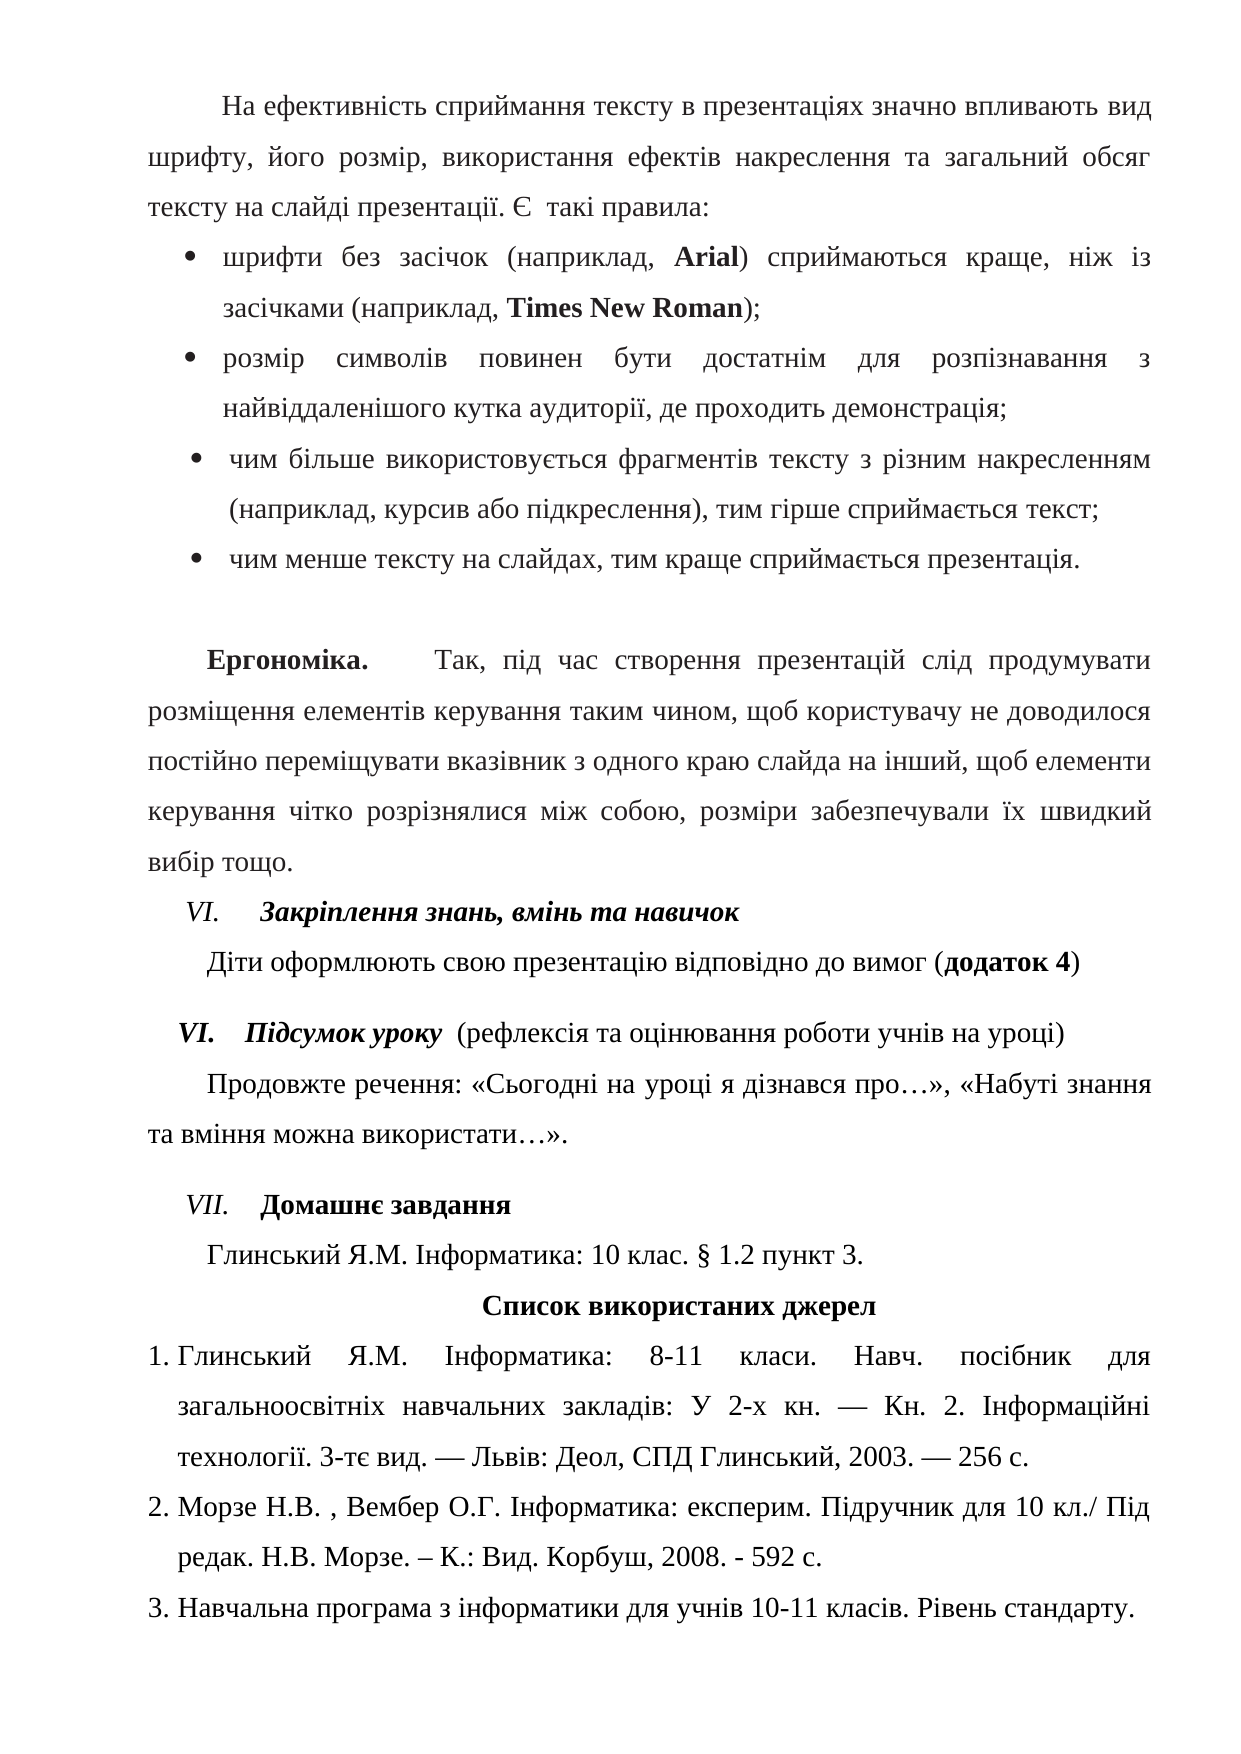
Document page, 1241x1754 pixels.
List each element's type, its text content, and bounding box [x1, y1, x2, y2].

list Морзе Н.В. , Вембер О.Г. Інформатика: експерим. Підручник для 10 кл./ Під редак. Н.В. Морзе. – К.: Вид. Корбуш, 2008. - 592 с. [148, 1489, 1152, 1573]
list Глинський Я.М. Інформатика: 8-11 класи. Навч. посібник для загальноосвітніх навчальних закладів: У 2-х кн. — Кн. 2. Інформаційні технології. 3-тє вид. — Львів: Деол, СПД Глинський, 2003. — 256 с. [148, 1338, 1152, 1472]
list Навчальна програма з інформатики для учнів 10-11 класів. Рівень стандарту. [148, 1590, 1152, 1623]
text VI. Підсумок уроку (рефлексія та оцінювання роботи учнів на уроці) [148, 1015, 1152, 1049]
list Закріплення знань, вмінь та навичок [185, 894, 1152, 927]
list чим більше використовується фрагментів тексту з різним накресленням (наприклад, курсив або підкреслення), тим гірше сприймається текст; [191, 441, 1152, 525]
text Ергономіка. Так, під час створення презентацій слід продумувати розміщення елементів керування таким чином, щоб користувачу не доводилося постійно переміщувати вказівник з одного краю слайда на інший, щоб елементи керування чітко розрізнялися між собою, розміри забезпечували їх швидкий вибір тощо. [148, 642, 1152, 877]
list чим менше тексту на слайдах, тим краще сприймається презентація. [191, 542, 1152, 575]
text Глинський Я.М. Інформатика: 10 клас. § 1.2 пункт 3. [148, 1237, 1152, 1271]
text Продовжте речення: «Сьогодні на уроці я дізнався про…», «Набуті знання та вміння можна використати…». [148, 1066, 1152, 1149]
list Діти оформлюють свою презентацію відповідно до вимог (додаток 4) [148, 944, 1152, 978]
text Список використаних джерел [148, 1288, 1152, 1321]
list шрифти без засічок (наприклад, Arial) сприймаються краще, ніж із засічками (наприклад, Times New Roman); [185, 239, 1152, 323]
list розмір символів повинен бути достатнім для розпізнавання з найвіддаленішого кутка аудиторії, де проходить демонстрація; [185, 340, 1152, 424]
list Домашнє завдання [185, 1187, 1152, 1221]
text На ефективність сприймання тексту в презентаціях значно впливають вид шрифту, його розмір, використання ефектів накреслення та загальний обсяг тексту на слайді презентації. Є такі правила: [148, 88, 1152, 223]
